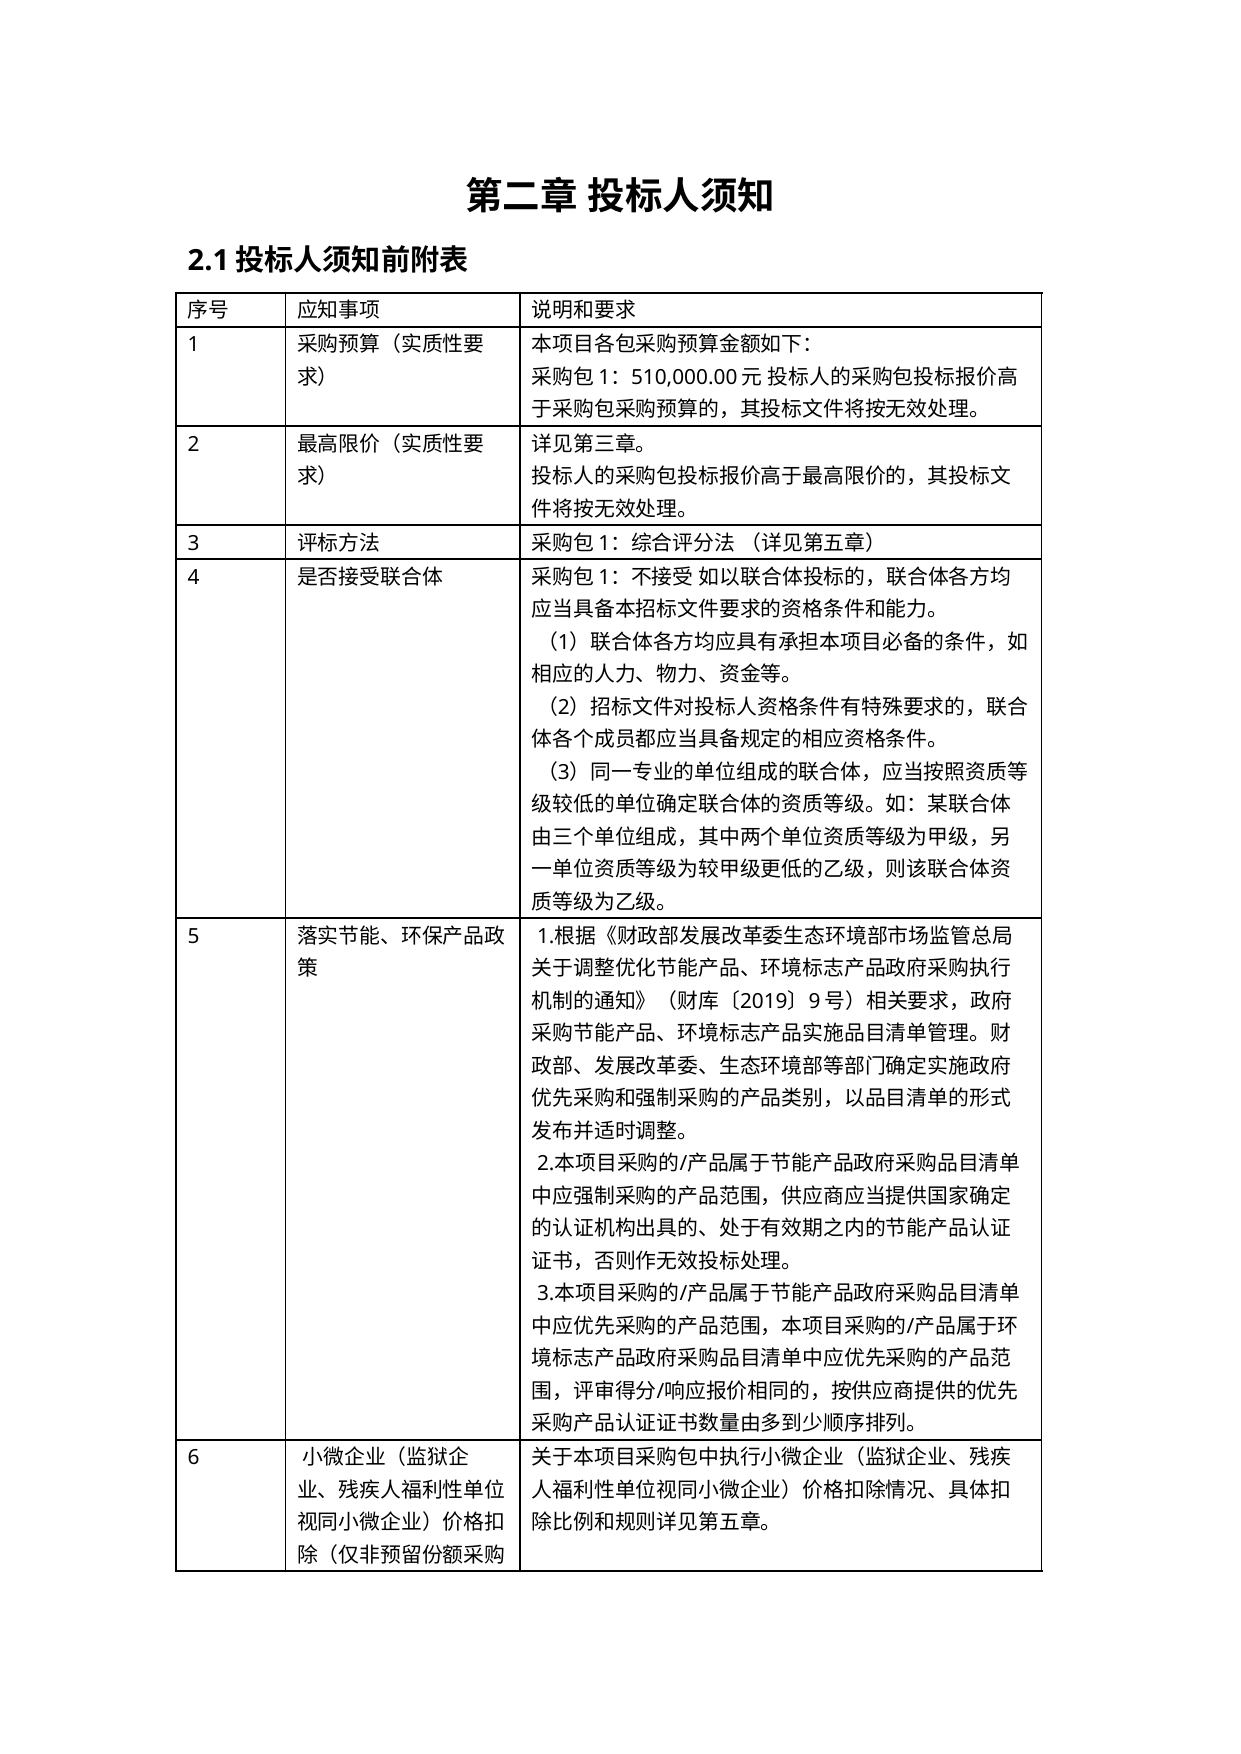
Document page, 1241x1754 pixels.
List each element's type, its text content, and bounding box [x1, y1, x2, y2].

table_cell 1 [177, 328, 285, 425]
table_cell 本项目各包采购预算金额如下： 采购包1：510,000.00元 投标人的采购包投标报价高于采购包采购预算的，其投标文件将按无效处理。 [521, 328, 1041, 425]
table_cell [521, 1441, 1041, 1570]
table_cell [286, 1441, 519, 1570]
table_cell 落实节能、环保产品政策 [286, 919, 519, 1439]
table_cell 详见第三章。 投标人的采购包投标报价高于最高限价的，其投标文件将按无效处理。 [521, 427, 1041, 524]
table_cell 4 [177, 560, 285, 917]
table_cell 6 [177, 1441, 285, 1570]
table_cell 2 [177, 427, 285, 524]
table_cell 是否接受联合体 [286, 560, 519, 917]
table_cell 采购预算（实质性要求） [286, 328, 519, 425]
table_header 应知事项 [286, 294, 519, 326]
table_cell 评标方法 [286, 526, 519, 558]
table_header 序号 [177, 294, 285, 326]
table_header 说明和要求 [521, 294, 1041, 326]
table_cell 采购包1：综合评分法 （详见第五章） [521, 526, 1041, 558]
table_cell 1.根据《财政部发展改革委生态环境部市场监管总局关于调整优化节能产品、环境标志产品政府采购执行机制的通知》（财库〔2019〕9号）相关要求，政府采购节能产品、环境标志产品实施品目清单管理。财政部、发展改革委、生态环境部等部门确定实施政府优先采购和强制采购的产品类别，以品目清单的形式发布并适时调整。 2.本项目采购的/产品属于节能产品政府采购品目清单中应强制采购的产品范围，供应商应当提供国家确定的认证机构出具的、处于有效期之内的节能产品认证证书，否则作无效投标处理。 3.本项目采购的/产品属于节能产品政府采购品目清单中应优先采购的产品范围，本项目采购的/产品属于环境标志产品政府采购品目清单中应优先采购的产品范围，评审得分/响应报价相同的，按供应商提供的优先采购产品认证证书数量由多到少顺序排列。 [521, 919, 1041, 1439]
table_cell 3 [177, 526, 285, 558]
table_cell 采购包1：不接受 如以联合体投标的，联合体各方均应当具备本招标文件要求的资格条件和能力。 （1）联合体各方均应具有承担本项目必备的条件，如相应的人力、物力、资金等。 （2）招标文件对投标人资格条件有特殊要求的，联合体各个成员都应当具备规定的相应资格条件。 （3）同一专业的单位组成的联合体，应当按照资质等级较低的单位确定联合体的资质等级。如：某联合体由三个单位组成，其中两个单位资质等级为甲级，另一单位资质等级为较甲级更低的乙级，则该联合体资质等级为乙级。 [521, 560, 1041, 917]
text 2.1投标人须知前附表 [187, 227, 1053, 292]
table_cell 5 [177, 919, 285, 1439]
text 第二章 投标人须知 [187, 162, 1053, 227]
table_cell 最高限价（实质性要求） [286, 427, 519, 524]
